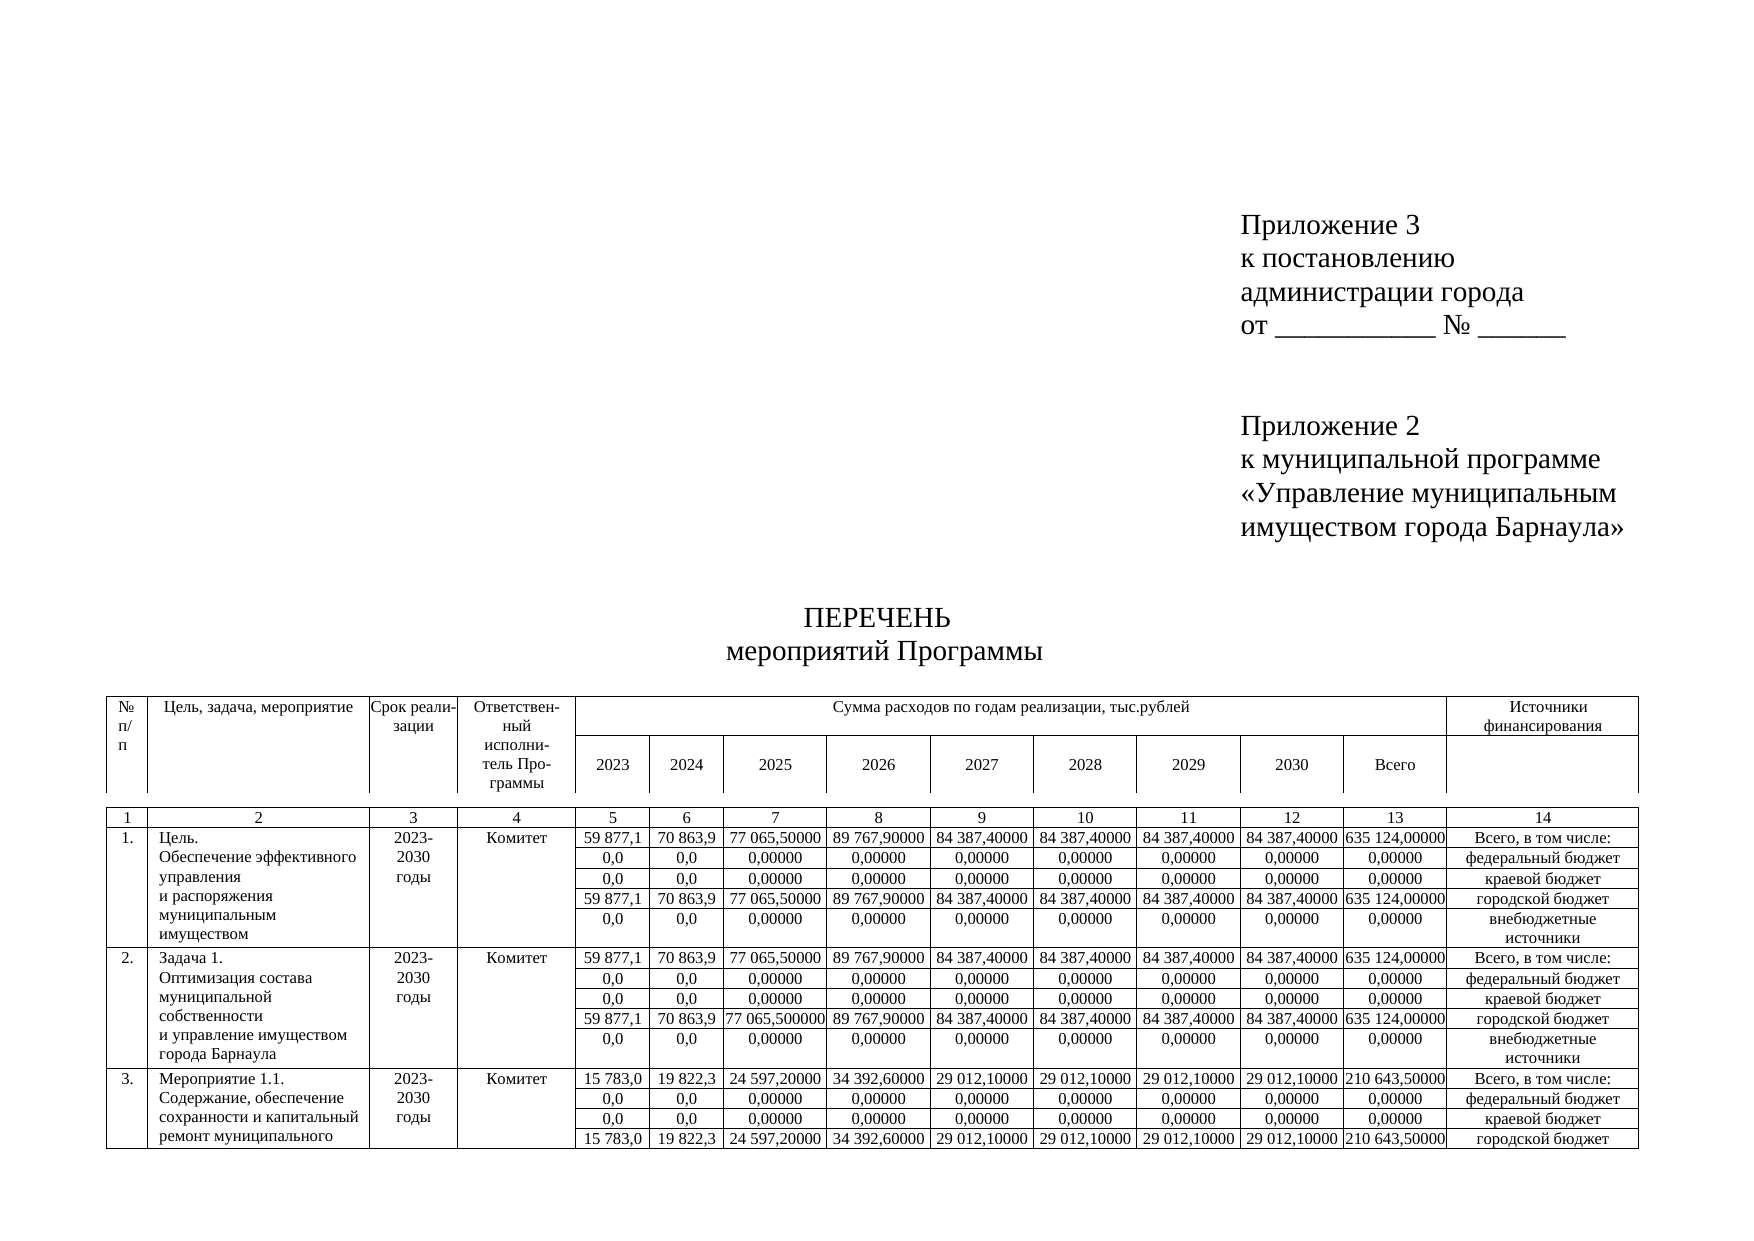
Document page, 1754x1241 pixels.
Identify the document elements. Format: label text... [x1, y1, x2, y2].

table_cell 0,0 [650, 1109, 723, 1128]
table_cell 77 065,50000 [724, 828, 826, 847]
table_cell федеральный бюджет [1447, 848, 1638, 867]
table_cell 0,00000 [1344, 869, 1446, 888]
table_cell 84 387,40000 [931, 948, 1033, 967]
table_cell 84 387,40000 [1241, 948, 1343, 967]
table_cell 0,00000 [827, 1029, 930, 1067]
table_cell 59 877,1 [576, 828, 649, 847]
table_cell 0,00000 [827, 1089, 930, 1108]
table_cell 89 767,90000 [827, 948, 930, 967]
table_cell Всего, в том числе: [1447, 1069, 1638, 1088]
table_cell 0,00000 [1344, 1089, 1446, 1108]
table_cell 3. [107, 1069, 147, 1148]
table_cell 2027 [931, 736, 1033, 792]
table_cell 0,0 [650, 848, 723, 867]
table_cell Комитет [458, 1069, 575, 1148]
table_cell 77 065,50000 [724, 889, 826, 908]
table_cell 29 012,10000 [1034, 1129, 1136, 1148]
table_cell 210 643,50000 [1344, 1129, 1446, 1148]
table_cell 77 065,500000 [724, 1009, 826, 1028]
table_cell 2023-2030 годы [370, 1069, 457, 1148]
table_cell 29 012,10000 [931, 1129, 1033, 1148]
table_cell 0,00000 [827, 869, 930, 888]
table_cell 2030 [1241, 736, 1343, 792]
table_header 10 [1034, 808, 1136, 827]
table_cell 0,00000 [1137, 1109, 1240, 1128]
table_cell 0,00000 [1344, 909, 1446, 947]
table_cell 89 767,90000 [827, 828, 930, 847]
table_cell Комитет [458, 948, 575, 1067]
text от ___________ № ______ [1240, 307, 1636, 341]
table_cell 15 783,0 [576, 1129, 649, 1148]
table_cell 0,00000 [827, 969, 930, 988]
table_cell 29 012,10000 [1034, 1069, 1136, 1088]
table_cell 0,00000 [931, 869, 1033, 888]
table_cell 0,00000 [1137, 1029, 1240, 1067]
table_cell 0,0 [576, 969, 649, 988]
table_cell 0,00000 [1034, 1109, 1136, 1128]
table_header 8 [827, 808, 930, 827]
table_cell 0,00000 [827, 1109, 930, 1128]
table_cell 84 387,40000 [931, 828, 1033, 847]
table_cell 0,00000 [1034, 1029, 1136, 1067]
table_cell 84 387,40000 [931, 1009, 1033, 1028]
table_header 14 [1447, 808, 1638, 827]
table_cell 29 012,10000 [931, 1069, 1033, 1088]
table_cell 84 387,40000 [1241, 889, 1343, 908]
table_cell 210 643,50000 [1344, 1069, 1446, 1088]
table_cell 84 387,40000 [931, 889, 1033, 908]
table_cell 0,00000 [1241, 909, 1343, 947]
table_cell 0,00000 [1137, 909, 1240, 947]
table_cell 0,00000 [827, 909, 930, 947]
table_cell 635 124,00000 [1344, 1009, 1446, 1028]
text к муниципальной программе «Управление муниципальным имуществом города Барнаула» [1240, 442, 1636, 542]
table_cell 29 012,10000 [1137, 1069, 1240, 1088]
table_cell 0,00000 [1137, 869, 1240, 888]
table_cell 0,00000 [1034, 869, 1136, 888]
text Приложение 3 [1240, 207, 1636, 240]
table_cell [1447, 736, 1638, 792]
table_cell 89 767,90000 [827, 889, 930, 908]
table_cell 0,00000 [1034, 969, 1136, 988]
table_header Источники финансирования [1447, 697, 1638, 735]
table_cell краевой бюджет [1447, 989, 1638, 1008]
text мероприятий Программы [118, 633, 1636, 667]
table_cell Комитет [458, 828, 575, 947]
table_cell 0,00000 [1241, 869, 1343, 888]
table_cell 635 124,00000 [1344, 889, 1446, 908]
text администрации города [1240, 274, 1636, 307]
table_cell городской бюджет [1447, 889, 1638, 908]
table_cell Цель. Обеспечение эффективного управления и распоряжения муниципальным имуществом [148, 828, 369, 947]
table_cell 0,0 [650, 1029, 723, 1067]
table_cell 0,00000 [724, 1109, 826, 1128]
table_cell 0,00000 [1344, 1109, 1446, 1128]
table_cell 29 012,10000 [1241, 1129, 1343, 1148]
table_cell 0,0 [650, 969, 723, 988]
table_cell 84 387,40000 [1034, 948, 1136, 967]
table_header 2 [148, 808, 369, 827]
table_header 6 [650, 808, 723, 827]
table_cell 0,00000 [724, 969, 826, 988]
table_cell 0,00000 [1137, 1089, 1240, 1108]
table_cell 0,00000 [931, 848, 1033, 867]
table_cell 0,0 [650, 869, 723, 888]
table_header 5 [576, 808, 649, 827]
table_cell 0,00000 [1344, 1029, 1446, 1067]
table_cell 0,00000 [931, 969, 1033, 988]
table_cell 2023 [576, 736, 649, 792]
table_cell 0,00000 [1137, 848, 1240, 867]
table_cell 0,00000 [1241, 989, 1343, 1008]
table_cell 84 387,40000 [1137, 948, 1240, 967]
table_cell 0,0 [650, 1089, 723, 1108]
table_cell 70 863,9 [650, 1009, 723, 1028]
table_cell 2025 [724, 736, 826, 792]
table_cell 2029 [1137, 736, 1240, 792]
table_cell 0,00000 [1034, 909, 1136, 947]
table_cell 635 124,00000 [1344, 828, 1446, 847]
table_cell Задача 1. Оптимизация состава муниципальной собственности и управление имуществом города Барнаула [148, 948, 369, 1067]
table_cell внебюджетные источники [1447, 1029, 1638, 1067]
table_cell городской бюджет [1447, 1009, 1638, 1028]
table_header 7 [724, 808, 826, 827]
table_cell 0,00000 [1241, 1109, 1343, 1128]
table_cell 70 863,9 [650, 828, 723, 847]
text ПЕРЕЧЕНЬ [118, 600, 1636, 633]
table_cell 84 387,40000 [1034, 828, 1136, 847]
table_cell 0,00000 [827, 848, 930, 867]
table_cell 84 387,40000 [1241, 1009, 1343, 1028]
table_header 12 [1241, 808, 1343, 827]
table_cell краевой бюджет [1447, 869, 1638, 888]
text к постановлению [1240, 240, 1636, 274]
table_cell 0,00000 [1344, 848, 1446, 867]
table_cell 0,00000 [724, 848, 826, 867]
table_header 4 [458, 808, 575, 827]
table_cell краевой бюджет [1447, 1109, 1638, 1128]
table_cell 0,00000 [724, 909, 826, 947]
table_cell 0,00000 [931, 989, 1033, 1008]
table_cell 84 387,40000 [1034, 889, 1136, 908]
table_header Ответствен-ный исполни-тель Про-граммы [458, 697, 575, 792]
table_cell 70 863,9 [650, 889, 723, 908]
table_cell 59 877,1 [576, 948, 649, 967]
table_cell городской бюджет [1447, 1129, 1638, 1148]
table_cell 0,0 [650, 909, 723, 947]
table_cell 0,00000 [931, 909, 1033, 947]
table_cell 0,00000 [1241, 1029, 1343, 1067]
table_header Сумма расходов по годам реализации, тыс.рублей [576, 697, 1446, 735]
table_cell 0,00000 [1344, 989, 1446, 1008]
text Приложение 2 [1240, 408, 1636, 442]
table_cell 0,00000 [1241, 969, 1343, 988]
table_cell 0,00000 [931, 1029, 1033, 1067]
table_header 13 [1344, 808, 1446, 827]
table_cell 84 387,40000 [1241, 828, 1343, 847]
table_cell 2028 [1034, 736, 1136, 792]
table_cell 59 877,1 [576, 889, 649, 908]
table_cell 0,00000 [724, 869, 826, 888]
table_cell 89 767,90000 [827, 1009, 930, 1028]
table_cell Всего, в том числе: [1447, 948, 1638, 967]
table_cell 635 124,00000 [1344, 948, 1446, 967]
table_cell 0,00000 [931, 1109, 1033, 1128]
table_cell 0,00000 [1241, 848, 1343, 867]
table_cell 0,0 [576, 869, 649, 888]
table_header 9 [931, 808, 1033, 827]
table_header 3 [370, 808, 457, 827]
table_cell 0,00000 [1137, 969, 1240, 988]
table_cell 19 822,3 [650, 1129, 723, 1148]
table_cell 0,00000 [931, 1089, 1033, 1108]
table_cell 0,0 [576, 989, 649, 1008]
table_cell 2023-2030 годы [370, 828, 457, 947]
table_cell 1. [107, 828, 147, 947]
table_cell 24 597,20000 [724, 1129, 826, 1148]
table_cell 84 387,40000 [1034, 1009, 1136, 1028]
table_cell 0,0 [576, 1089, 649, 1108]
table_header 11 [1137, 808, 1240, 827]
table_cell 24 597,20000 [724, 1069, 826, 1088]
table_cell 0,00000 [724, 1029, 826, 1067]
table_cell 0,00000 [724, 989, 826, 1008]
table_header 1 [107, 808, 147, 827]
table_cell Всего [1344, 736, 1446, 792]
table_cell Всего, в том числе: [1447, 828, 1638, 847]
table_cell 2026 [827, 736, 930, 792]
table_cell 0,00000 [1241, 1089, 1343, 1108]
table_cell 0,00000 [1344, 969, 1446, 988]
table_cell 0,00000 [724, 1089, 826, 1108]
table_cell 0,0 [650, 989, 723, 1008]
table_header Срок реали-зации [370, 697, 457, 792]
table_cell внебюджетные источники [1447, 909, 1638, 947]
table_cell 19 822,3 [650, 1069, 723, 1088]
table_header Цель, задача, мероприятие [148, 697, 369, 792]
table_cell 0,00000 [1034, 848, 1136, 867]
table_cell 2023-2030 годы [370, 948, 457, 1067]
table_cell 84 387,40000 [1137, 1009, 1240, 1028]
table_cell 29 012,10000 [1241, 1069, 1343, 1088]
table_cell 34 392,60000 [827, 1069, 930, 1088]
table_cell 84 387,40000 [1137, 828, 1240, 847]
table_cell федеральный бюджет [1447, 1089, 1638, 1108]
table_cell 70 863,9 [650, 948, 723, 967]
table_cell 84 387,40000 [1137, 889, 1240, 908]
table_cell 2. [107, 948, 147, 1067]
table_cell 0,00000 [827, 989, 930, 1008]
table_cell 59 877,1 [576, 1009, 649, 1028]
table_cell 0,0 [576, 848, 649, 867]
table_cell 34 392,60000 [827, 1129, 930, 1148]
table_cell 0,0 [576, 909, 649, 947]
table_cell 2024 [650, 736, 723, 792]
table_cell 0,00000 [1137, 989, 1240, 1008]
table_cell 0,0 [576, 1029, 649, 1067]
table_cell 0,00000 [1034, 989, 1136, 1008]
table_cell федеральный бюджет [1447, 969, 1638, 988]
table_cell Мероприятие 1.1. Содержание, обеспечение сохранности и капитальный ремонт муниципального имущества, не переданного в пользование, составляющего казну и числящегося на балансе Комитета [148, 1069, 369, 1148]
table_header № п/п [107, 697, 147, 792]
table_cell 29 012,10000 [1137, 1129, 1240, 1148]
table_cell 0,0 [576, 1109, 649, 1128]
table_cell 0,00000 [1034, 1089, 1136, 1108]
table_cell 77 065,50000 [724, 948, 826, 967]
table_cell 15 783,0 [576, 1069, 649, 1088]
